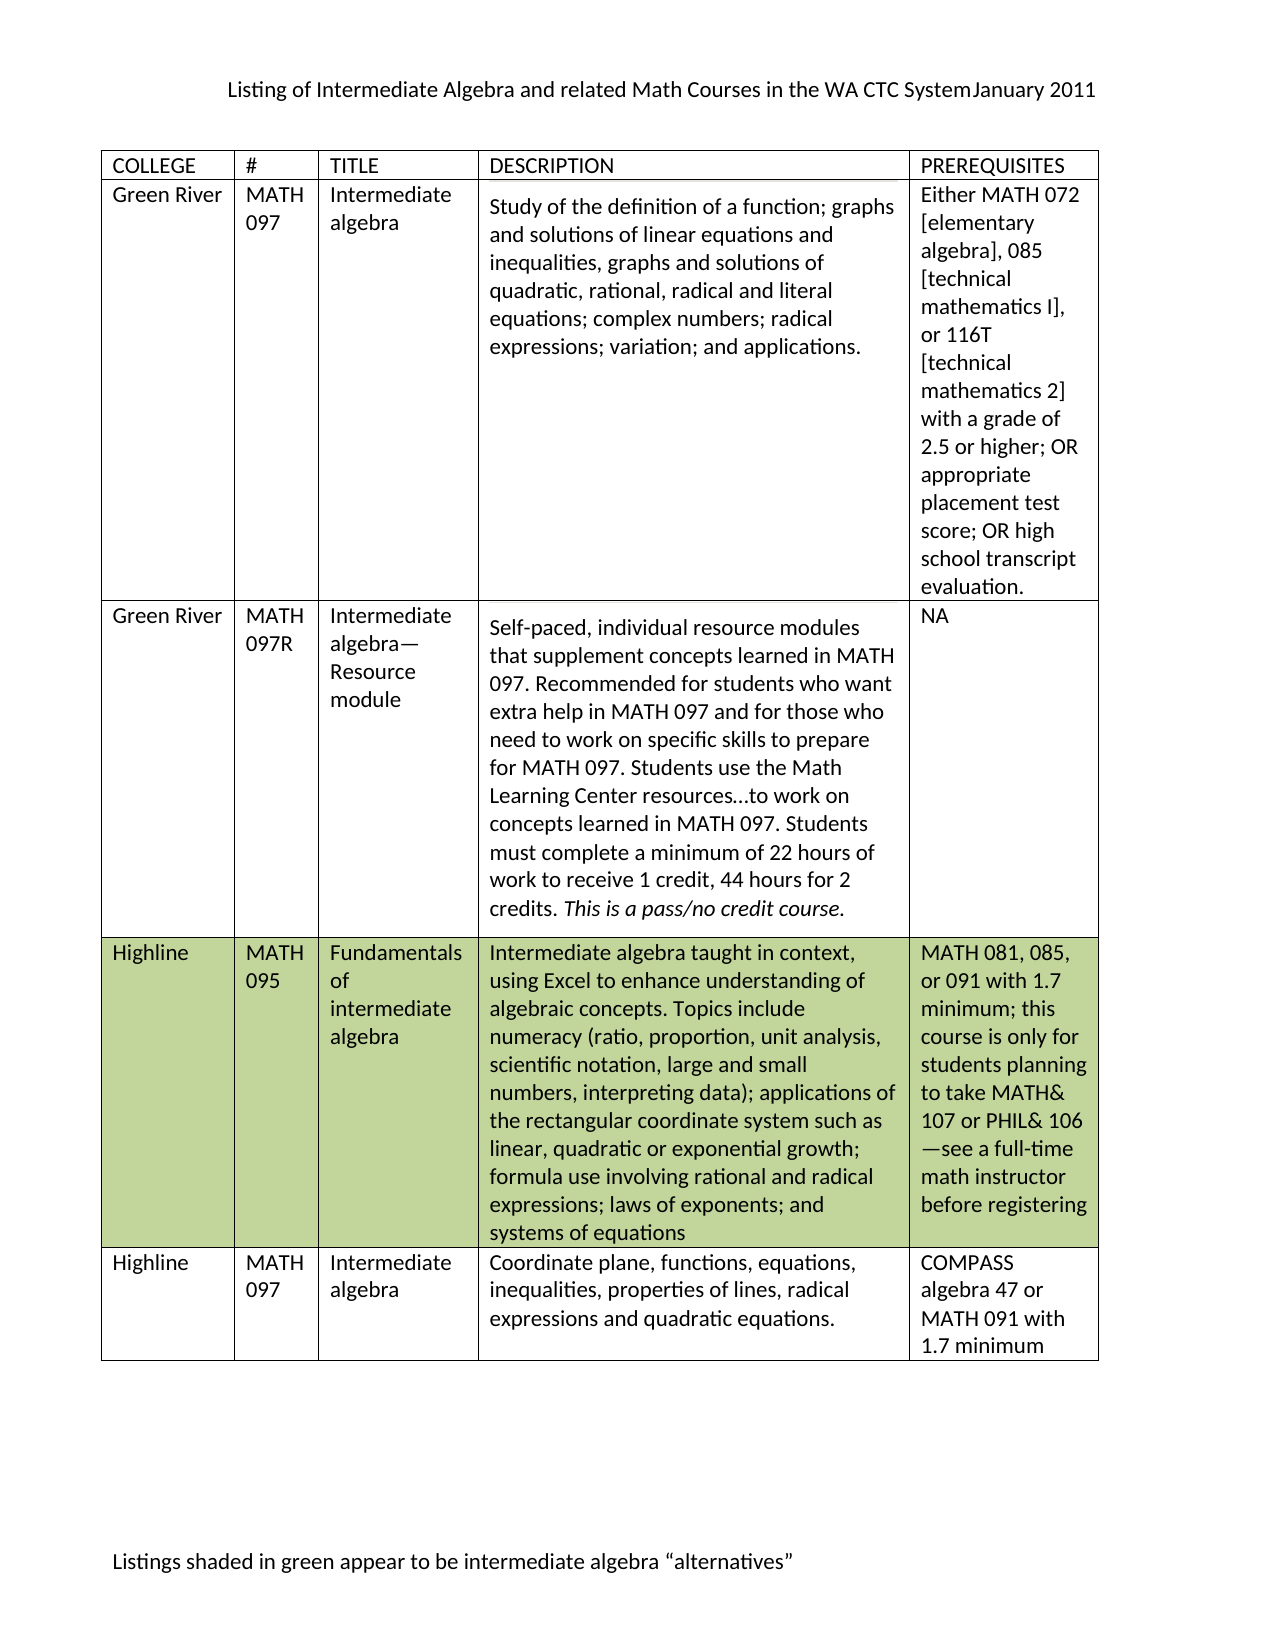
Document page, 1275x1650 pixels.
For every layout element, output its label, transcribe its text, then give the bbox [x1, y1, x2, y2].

table_cell Fundamentals of intermediate algebra [319, 938, 478, 1247]
table_cell Highline [102, 1248, 234, 1360]
table_header # [235, 151, 318, 179]
table_cell Green River [102, 180, 234, 600]
table_header TITLE [319, 151, 478, 179]
table_cell Study of the definition of a function; graphs and solutions of linear equations and inequalities, graphs and solutions of quadratic, rational, radical and literal equations; complex numbers; radical expressions; variation; and applications. [479, 180, 909, 600]
table_cell COMPASS algebra 47 or MATH 091 with 1.7 minimum [910, 1248, 1098, 1360]
table_cell Highline [102, 938, 234, 1247]
table_cell NA [910, 601, 1098, 937]
table_cell Coordinate plane, functions, equations, inequalities, properties of lines, radical expressions and quadratic equations. [479, 1248, 909, 1360]
table_cell MATH 081, 085, or 091 with 1.7 minimum; this course is only for students planning to take MATH& 107 or PHIL& 106—see a full-time math instructor before registering [910, 938, 1098, 1247]
table_cell MATH 095 [235, 938, 318, 1247]
table_cell Intermediate algebra [319, 1248, 478, 1360]
table_cell Intermediate algebra taught in context, using Excel to enhance understanding of algebraic concepts. Topics include numeracy (ratio, proportion, unit analysis, scientific notation, large and small numbers, interpreting data); applications of the rectangular coordinate system such as linear, quadratic or exponential growth; formula use involving rational and radical expressions; laws of exponents; and systems of equations [479, 938, 909, 1247]
table_cell MATH 097R [235, 601, 318, 937]
table_header PREREQUISITES [910, 151, 1098, 179]
table_cell Either MATH 072 [elementary algebra], 085 [technical mathematics I], or 116T [technical mathematics 2] with a grade of 2.5 or higher; OR appropriate placement test score; OR high school transcript evaluation. [910, 180, 1098, 600]
table_cell MATH 097 [235, 180, 318, 600]
table_cell MATH 097 [235, 1248, 318, 1360]
table_cell Intermediate algebra [319, 180, 478, 600]
table_cell Green River [102, 601, 234, 937]
table_header DESCRIPTION [479, 151, 909, 179]
table_header COLLEGE [102, 151, 234, 179]
table_cell Self-paced, individual resource modules that supplement concepts learned in MATH 097. Recommended for students who want extra help in MATH 097 and for those who need to work on specific skills to prepare for MATH 097. Students use the Math Learning Center resources…to work on concepts learned in MATH 097. Students must complete a minimum of 22 hours of work to receive 1 credit, 44 hours for 2 credits. This is a pass/no credit course. [479, 601, 909, 937]
table_cell Intermediate algebra—Resource module [319, 601, 478, 937]
